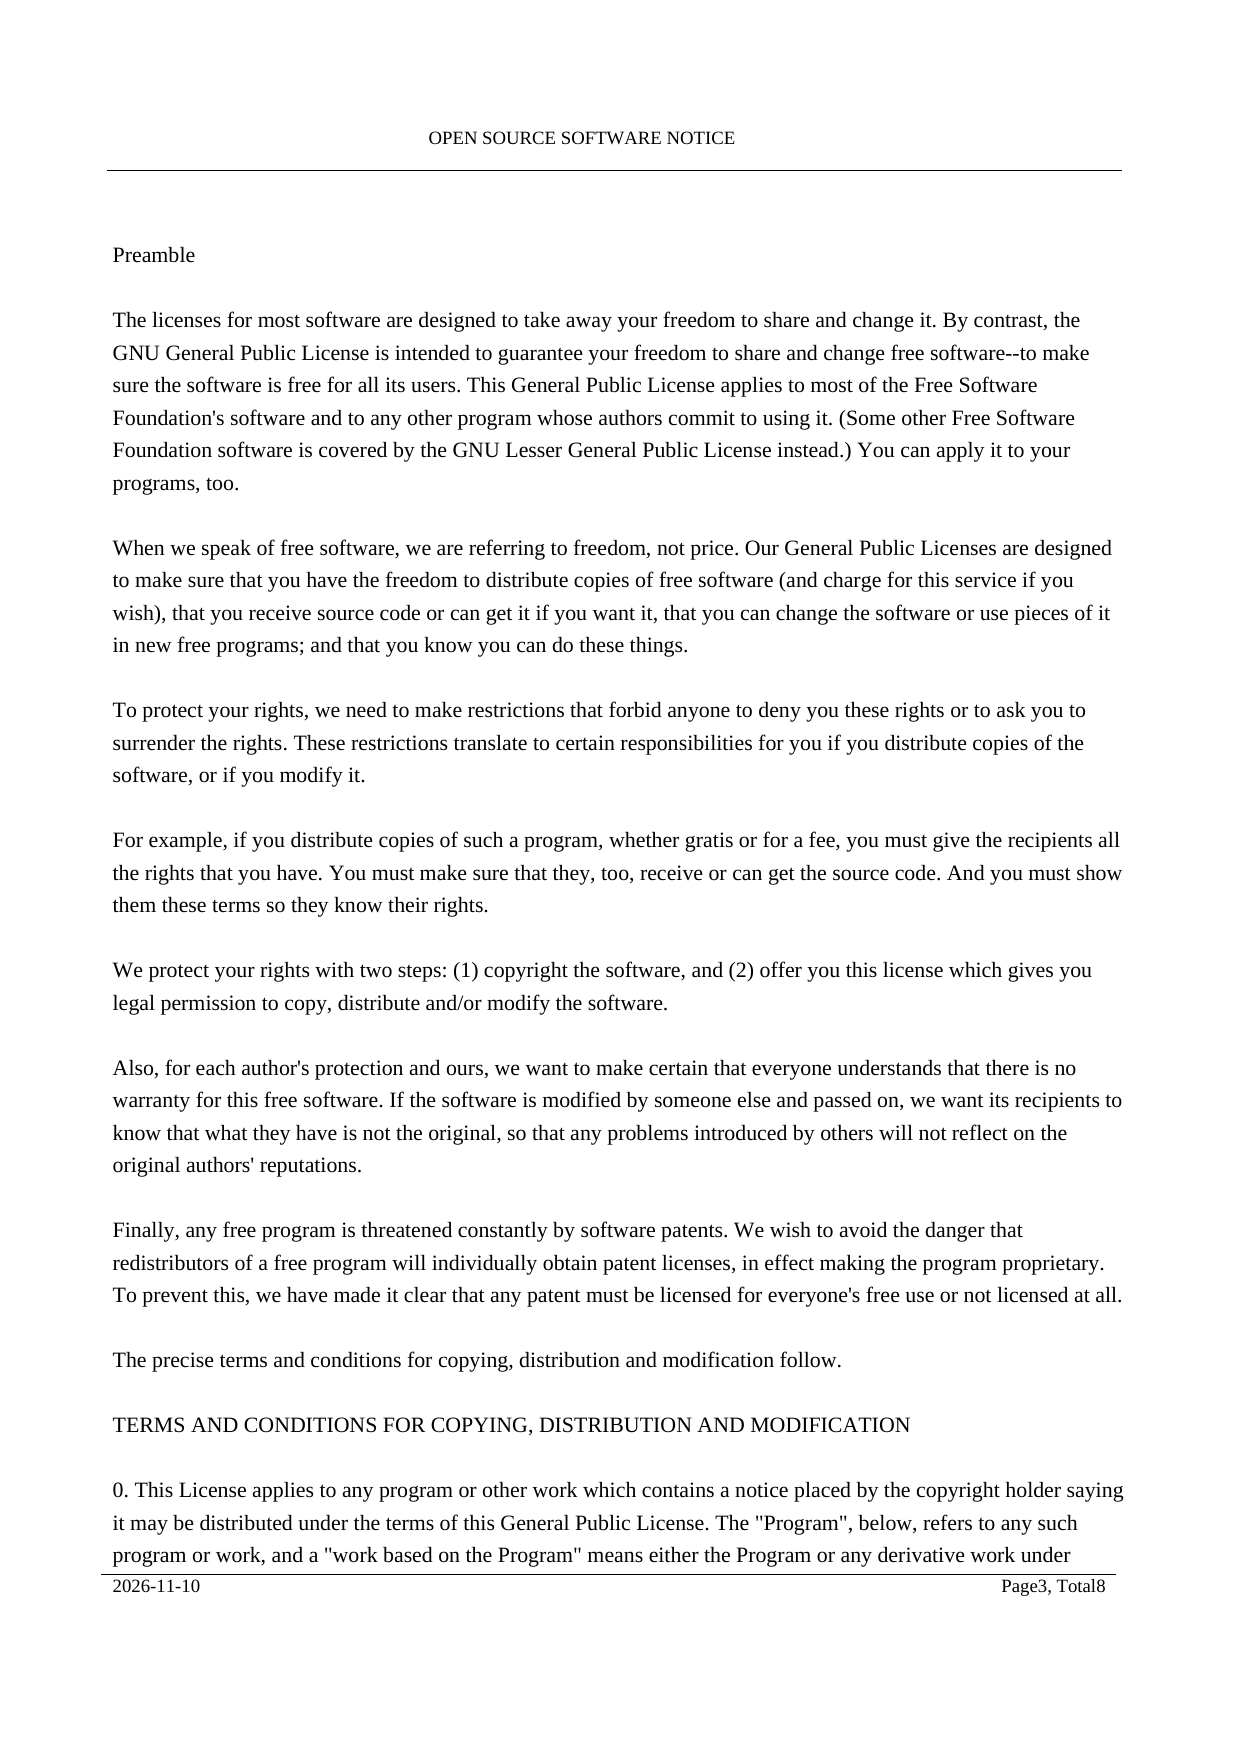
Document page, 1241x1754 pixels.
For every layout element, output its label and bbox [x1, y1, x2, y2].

text [112, 206, 1128, 1571]
